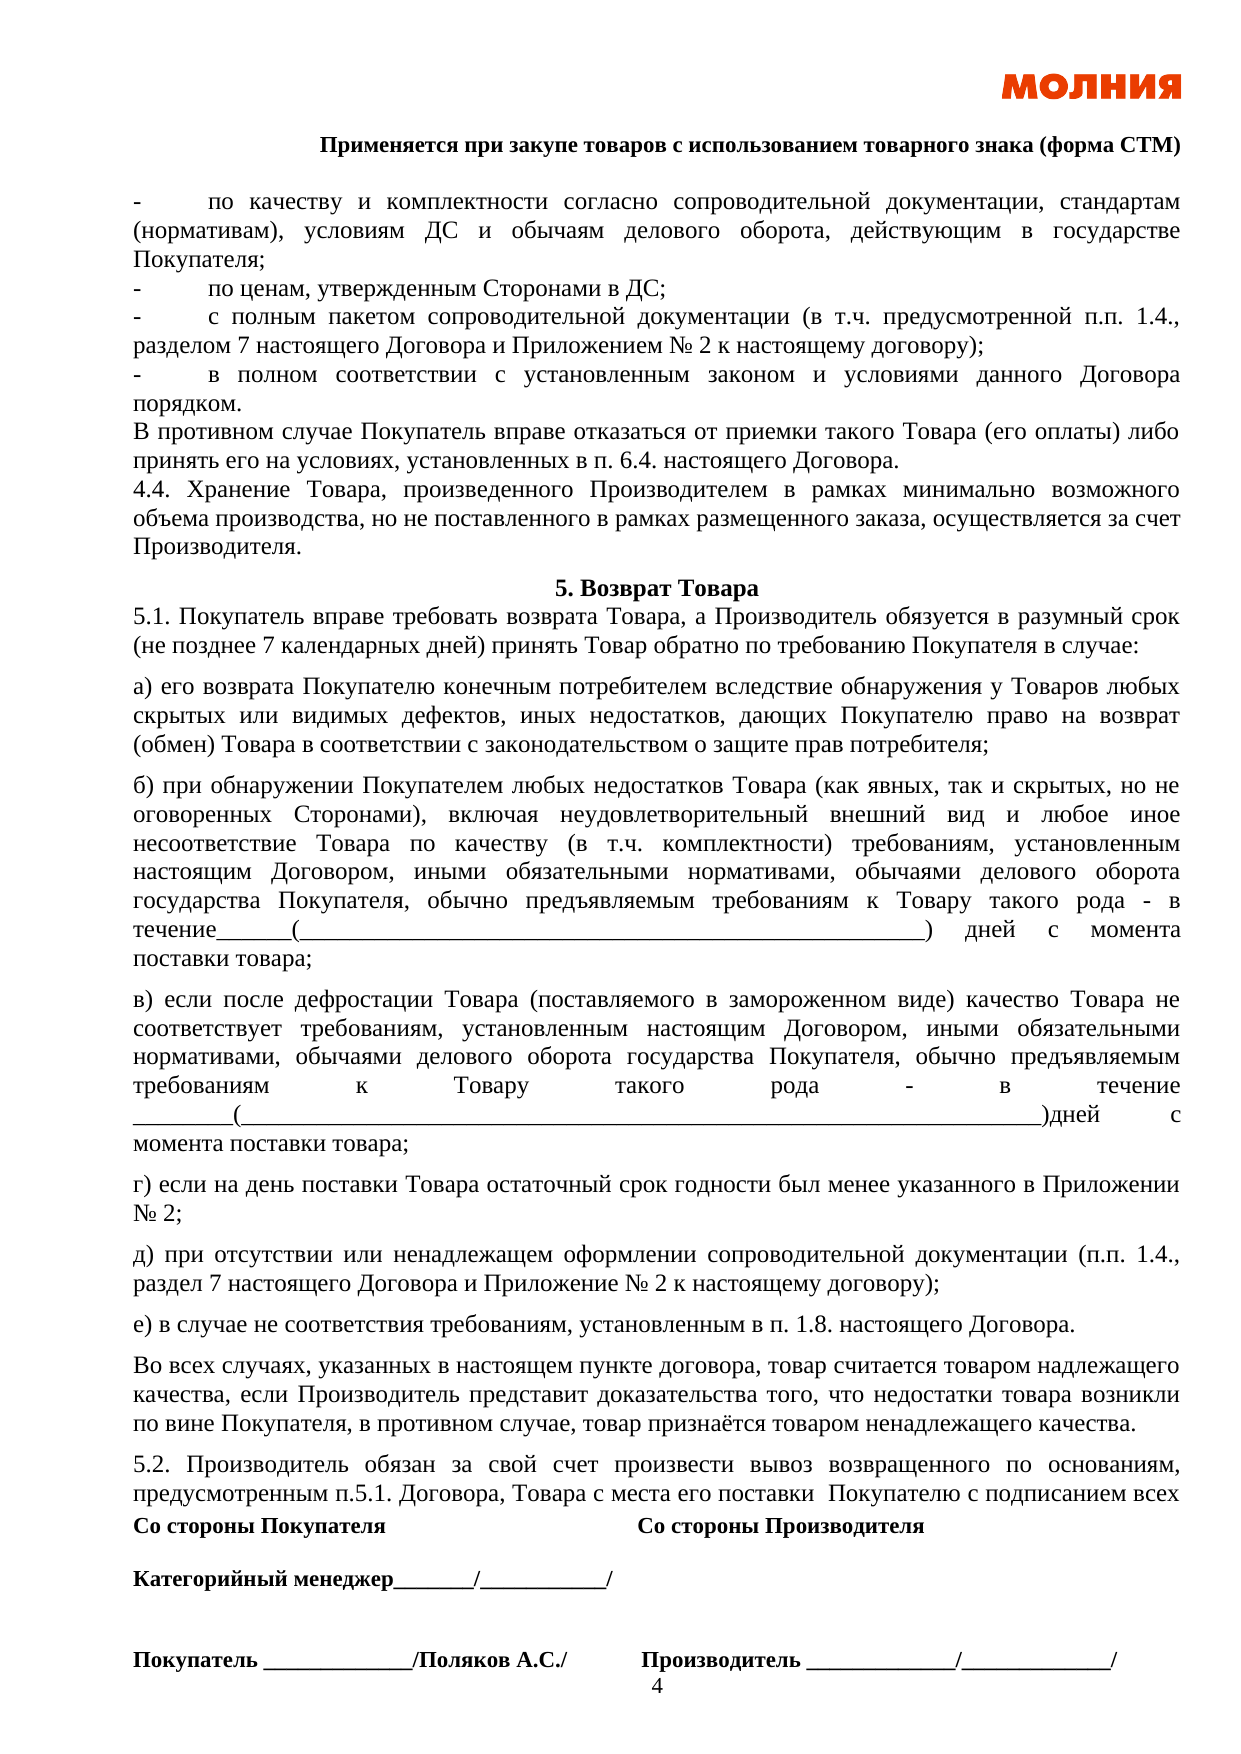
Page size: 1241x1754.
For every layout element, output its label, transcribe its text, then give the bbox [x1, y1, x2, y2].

text д) при отсутствии или ненадлежащем оформлении сопроводительной документации (п.п. 1.4., раздел 7 настоящего Договора и Приложение № 2 к настоящему договору); [133, 1239, 1181, 1296]
list в полном соответствии с установленным законом и условиями данного Договора порядком. [133, 359, 1181, 416]
text б) при обнаружении Покупателем любых недостатков Товара (как явных, так и скрытых, но не оговоренных Сторонами), включая неудовлетворительный внешний вид и любое иное несоответствие Товара по качеству (в т.ч. комплектности) требованиям, установленным настоящим Договором, иными обязательными нормативами, обычаями делового оборота государства Покупателя, обычно предъявляемым требованиям к Товару такого рода - в течение______(__________________________________________________) дней с момента поставки товара; [133, 770, 1181, 971]
text е) в случае не соответствия требованиям, установленным в п. 1.8. настоящего Договора. [133, 1309, 1181, 1338]
text 5.1. Покупатель вправе требовать возврата Товара, а Производитель обязуется в разумный срок (не позднее 7 календарных дней) принять Товар обратно по требованию Покупателя в случае: [133, 601, 1181, 659]
text 5. Возврат Товара [133, 573, 1181, 601]
list по ценам, утвержденным Сторонами в ДС; [133, 273, 1181, 301]
text г) если на день поставки Товара остаточный срок годности был менее указанного в Приложении № 2; [133, 1169, 1181, 1226]
list по качеству и комплектности согласно сопроводительной документации, стандартам (нормативам), условиям ДС и обычаям делового оборота, действующим в государстве Покупателя; [133, 186, 1181, 273]
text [133, 1449, 1181, 1506]
text в) если после дефростации Товара (поставляемого в замороженном виде) качество Товара не соответствует требованиям, установленным настоящим Договором, иными обязательными нормативами, обычаями делового оборота государства Покупателя, обычно предъявляемым требованиям к Товару такого рода - в течение ________(________________________________________________________________)дней с момента поставки товара; [133, 984, 1181, 1156]
list с полным пакетом сопроводительной документации (в т.ч. предусмотренной п.п. 1.4., разделом 7 настоящего Договора и Приложением № 2 к настоящему договору); [133, 301, 1181, 359]
text а) его возврата Покупателю конечным потребителем вследствие обнаружения у Товаров любых скрытых или видимых дефектов, иных недостатков, дающих Покупателю право на возврат (обмен) Товара в соответствии с законодательством о защите прав потребителя; [133, 671, 1181, 758]
text В противном случае Покупатель вправе отказаться от приемки такого Товара (его оплаты) либо принять его на условиях, установленных в п. 6.4. настоящего Договора. [133, 416, 1181, 474]
text 4.4. Хранение Товара, произведенного Производителем в рамках минимально возможного объема производства, но не поставленного в рамках размещенного заказа, осуществляется за счет Производителя. [133, 474, 1181, 560]
text Во всех случаях, указанных в настоящем пункте договора, товар считается товаром надлежащего качества, если Производитель представит доказательства того, что недостатки товара возникли по вине Покупателя, в противном случае, товар признаётся товаром ненадлежащего качества. [133, 1350, 1181, 1436]
